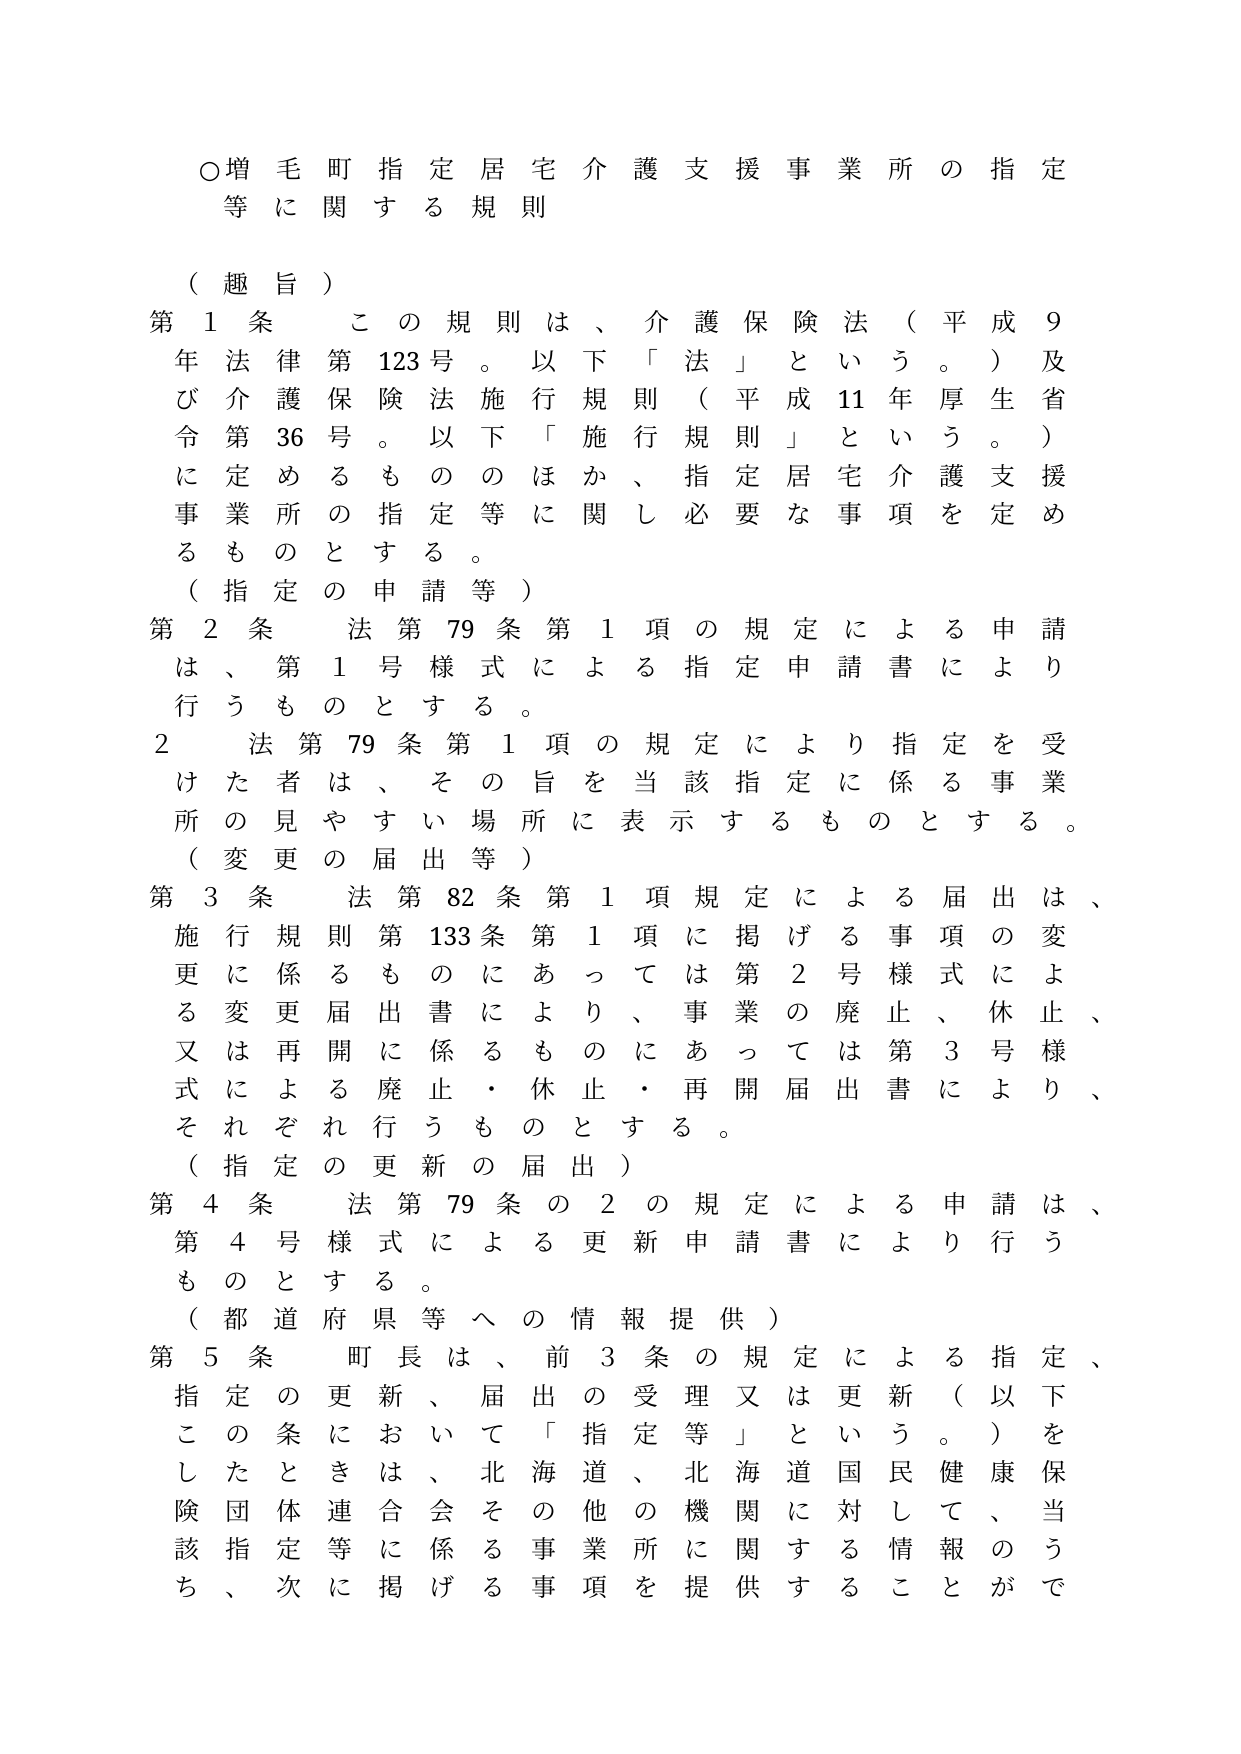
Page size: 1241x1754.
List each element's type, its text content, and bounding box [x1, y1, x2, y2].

text （都道府県等への情報提供） [174, 1299, 1091, 1337]
text 第１条 この規則は、介護保険法（平成９年法律第123号。以下「法」という。）及び介護保険法施行規則（平成11年厚生省令第36号。以下「施行規則」という。）に定めるもののほか、指定居宅介護支援事業所の指定等に関し必要な事項を定めるものとする。 [149, 302, 1091, 570]
text ○増毛町指定居宅介護支援事業所の指定等に関する規則 [199, 149, 1091, 225]
text （趣旨） [174, 264, 1091, 302]
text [149, 1337, 1091, 1605]
text 第４条 法第79条の２の規定による申請は、第４号様式による更新申請書により行うものとする。 [149, 1184, 1091, 1299]
text 第３条 法第82条第１項規定による届出は、施行規則第133条第１項に掲げる事項の変更に係るものにあっては第２号様式による変更届出書により、事業の廃止、休止、又は再開に係るものにあっては第３号様式による廃止・休止・再開届出書により、それぞれ行うものとする。 [149, 877, 1091, 1145]
text （変更の届出等） [174, 839, 1091, 877]
text （指定の申請等） [174, 570, 1091, 609]
text 第２条 法第79条第１項の規定による申請は、第１号様式による指定申請書により行うものとする。 [149, 609, 1091, 724]
text ２ 法第79条第１項の規定により指定を受けた者は、その旨を当該指定に係る事業所の見やすい場所に表示するものとする。 [149, 724, 1091, 839]
text （指定の更新の届出） [174, 1145, 1091, 1184]
